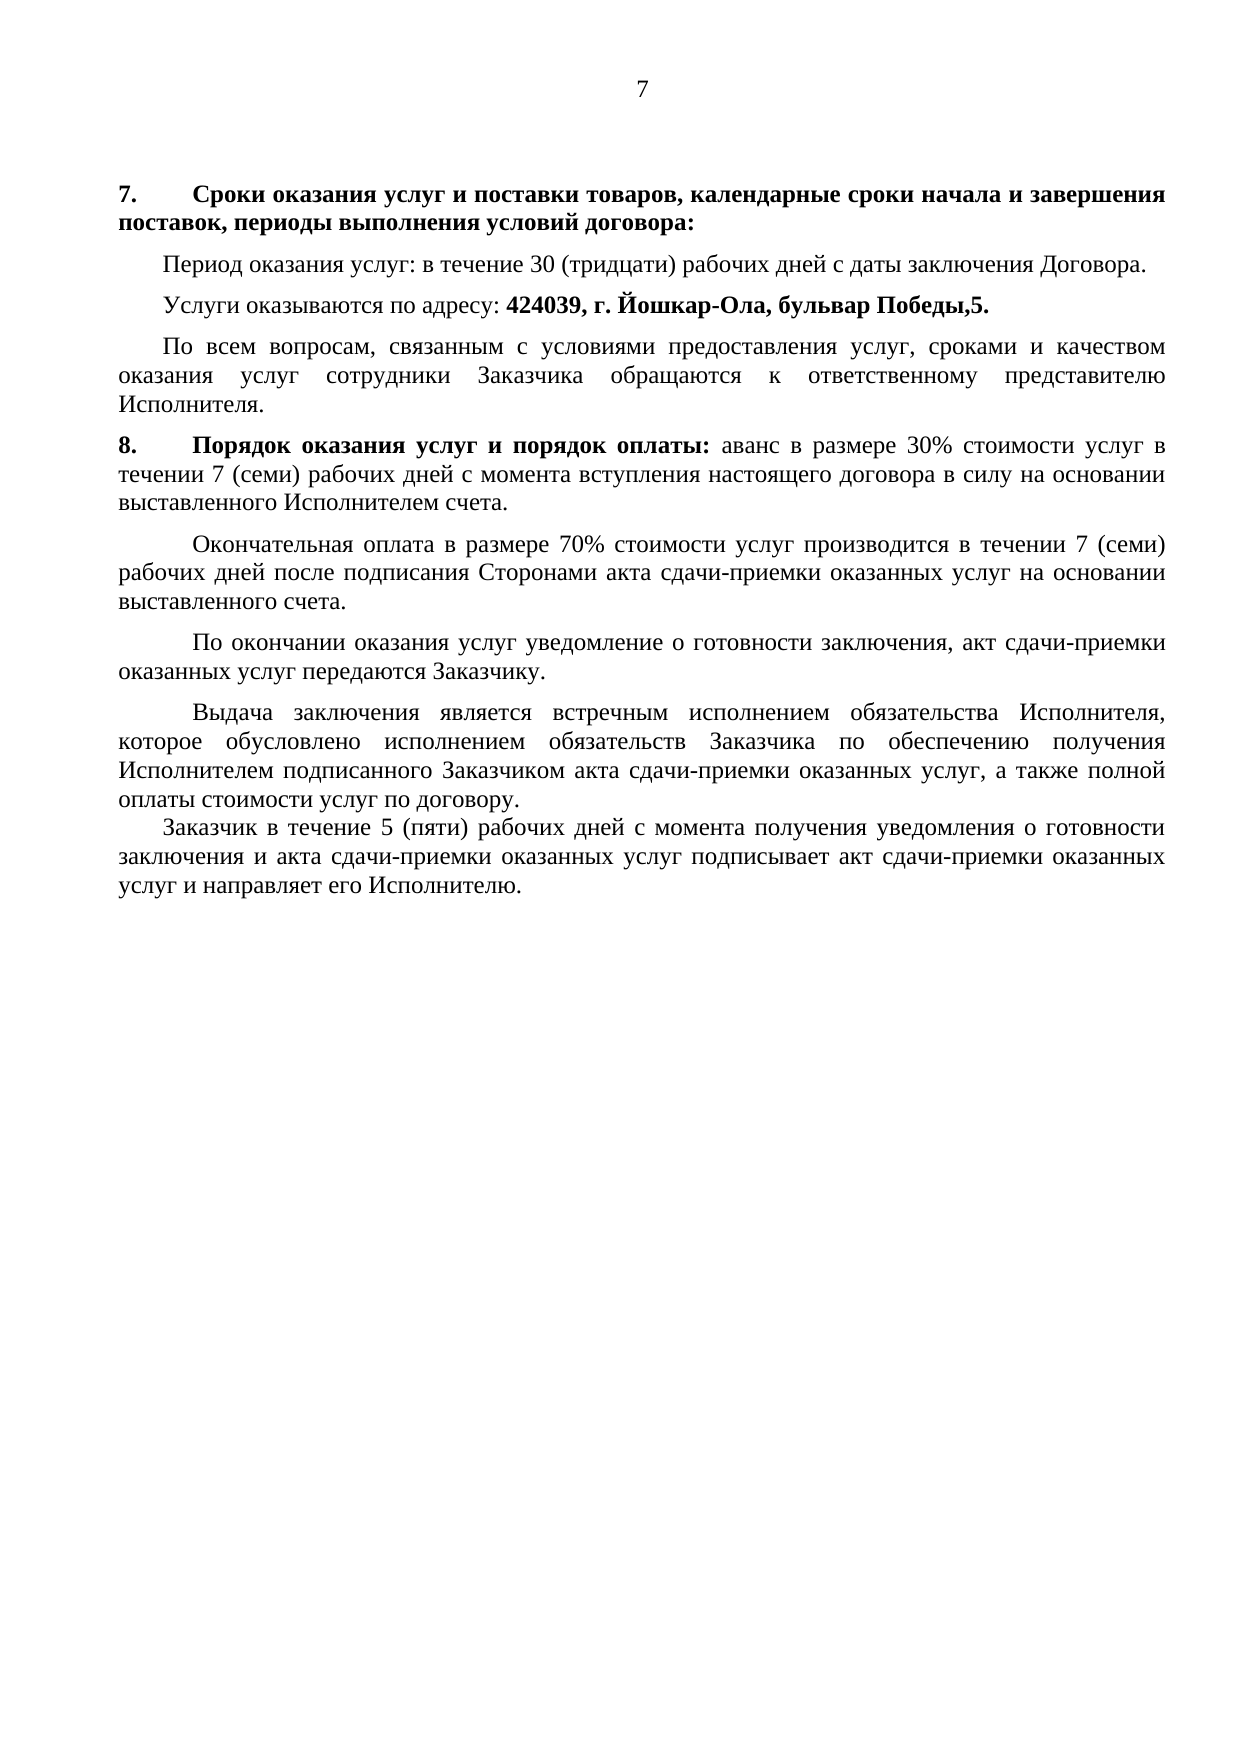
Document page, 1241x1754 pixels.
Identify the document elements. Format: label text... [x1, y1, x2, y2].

text 8. Порядок оказания услуг и порядок оплаты: аванс в размере 30% стоимости услуг в течении 7 (семи) рабочих дней с момента вступления настоящего договора в силу на основании выставленного Исполнителем счета. [118, 430, 1167, 516]
text Период оказания услуг: в течение 30 (тридцати) рабочих дней с даты заключения Договора. [118, 249, 1167, 277]
text Окончательная оплата в размере 70% стоимости услуг производится в течении 7 (семи) рабочих дней после подписания Сторонами акта сдачи-приемки оказанных услуг на основании выставленного счета. [118, 529, 1167, 615]
text 7. Сроки оказания услуг и поставки товаров, календарные сроки начала и завершения поставок, периоды выполнения условий договора: [118, 179, 1167, 236]
text Выдача заключения является встречным исполнением обязательства Исполнителя, которое обусловлено исполнением обязательств Заказчика по обеспечению получения Исполнителем подписанного Заказчиком акта сдачи-приемки оказанных услуг, а также полной оплаты стоимости услуг по договору. [118, 697, 1167, 812]
text Заказчик в течение 5 (пяти) рабочих дней с момента получения уведомления о готовности заключения и акта сдачи-приемки оказанных услуг подписывает акт сдачи-приемки оказанных услуг и направляет его Исполнителю. [118, 812, 1167, 899]
text По всем вопросам, связанным с условиями предоставления услуг, сроками и качеством оказания услуг сотрудники Заказчика обращаются к ответственному представителю Исполнителя. [118, 331, 1167, 417]
text По окончании оказания услуг уведомление о готовности заключения, акт сдачи-приемки оказанных услуг передаются Заказчику. [118, 627, 1167, 685]
text Услуги оказываются по адресу: 424039, г. Йошкар-Ола, бульвар Победы,5. [118, 290, 1167, 319]
